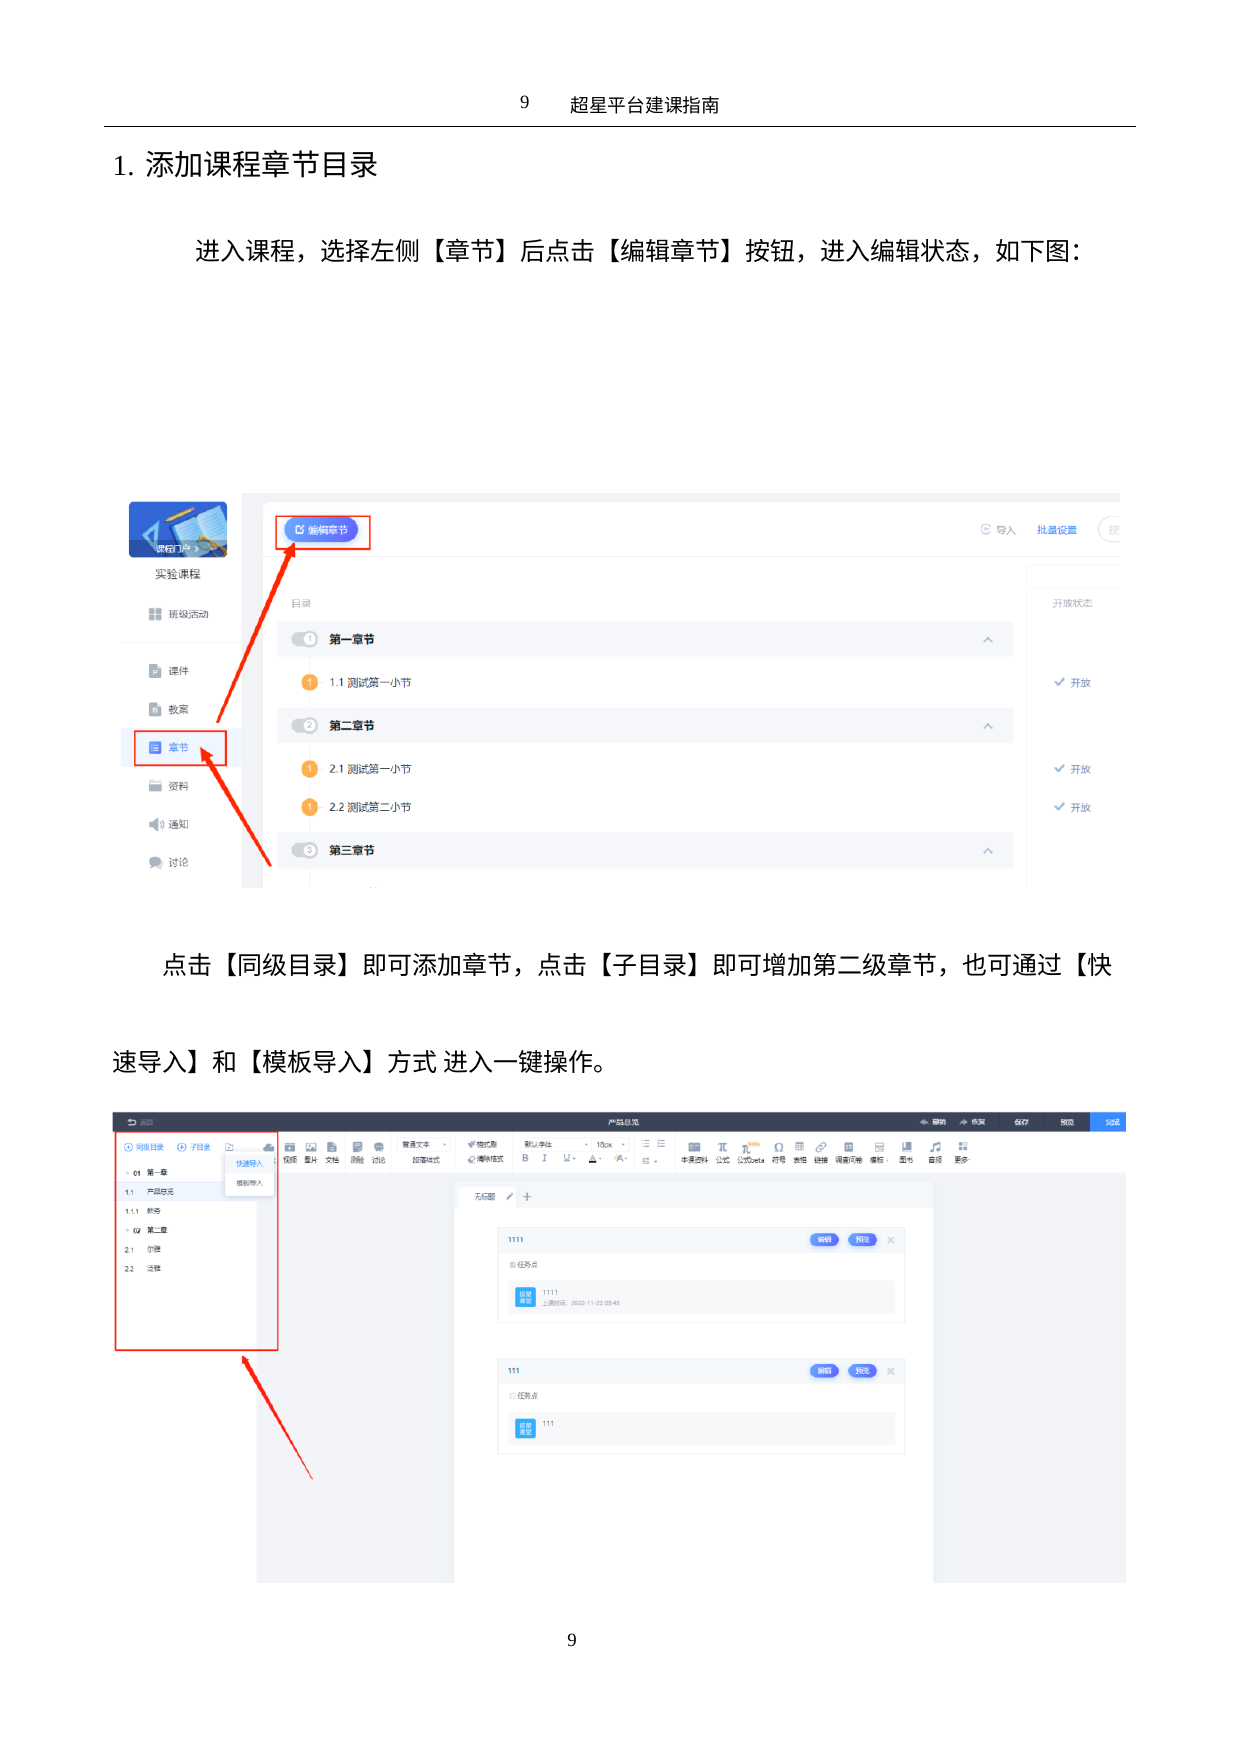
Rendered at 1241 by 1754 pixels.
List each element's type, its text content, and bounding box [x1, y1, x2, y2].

picture [112, 1111, 1126, 1583]
text 点击【同级目录】即可添加章节，点击【子目录】即可增加第二级章节，也可通过【快速导入】和【模板导入】方式 进入一键操作。 [112, 931, 1128, 1093]
subtitle 添加课程章节目录 [112, 131, 1128, 196]
picture [120, 493, 1120, 888]
